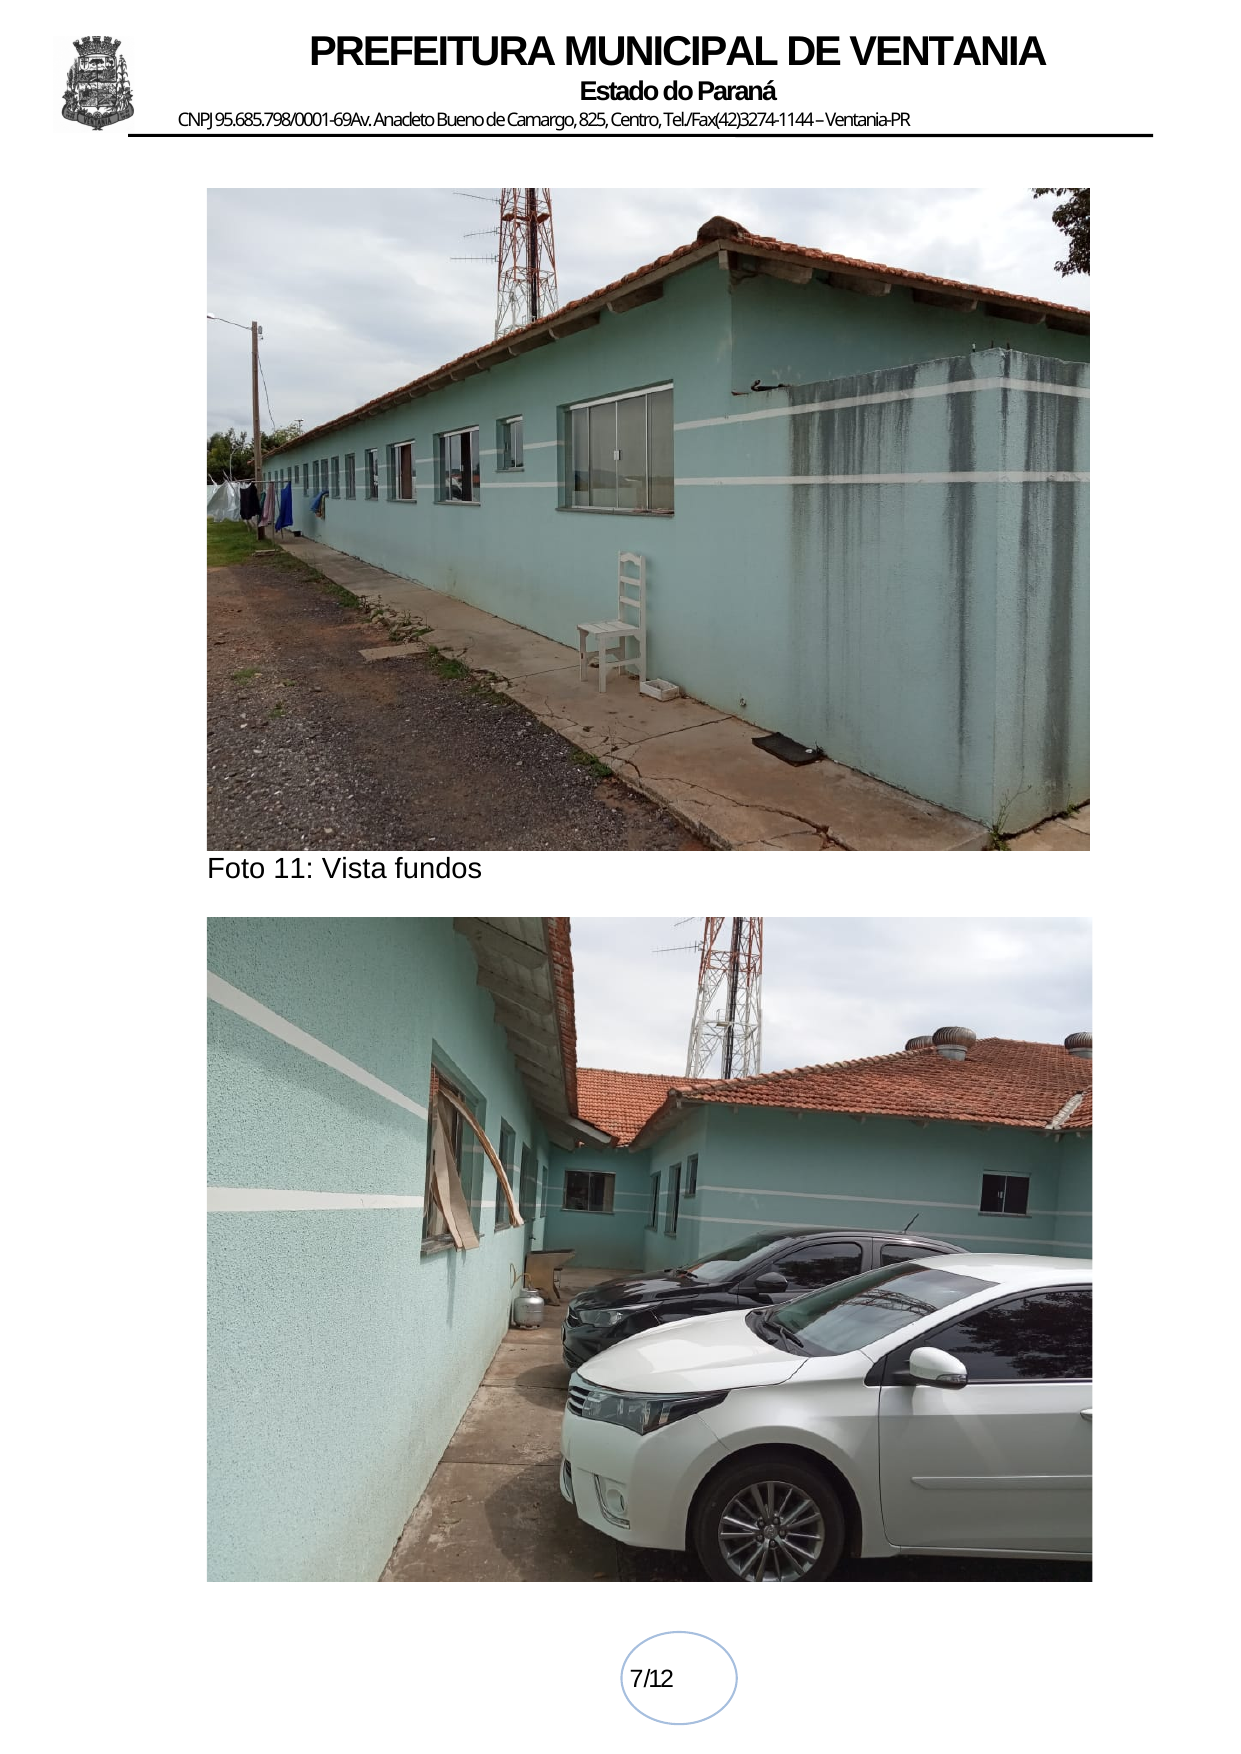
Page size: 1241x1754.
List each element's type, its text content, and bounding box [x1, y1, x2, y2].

picture [206, 917, 1093, 1582]
picture [206, 188, 1090, 851]
text Foto 11: Vista fundos [207, 851, 1152, 884]
